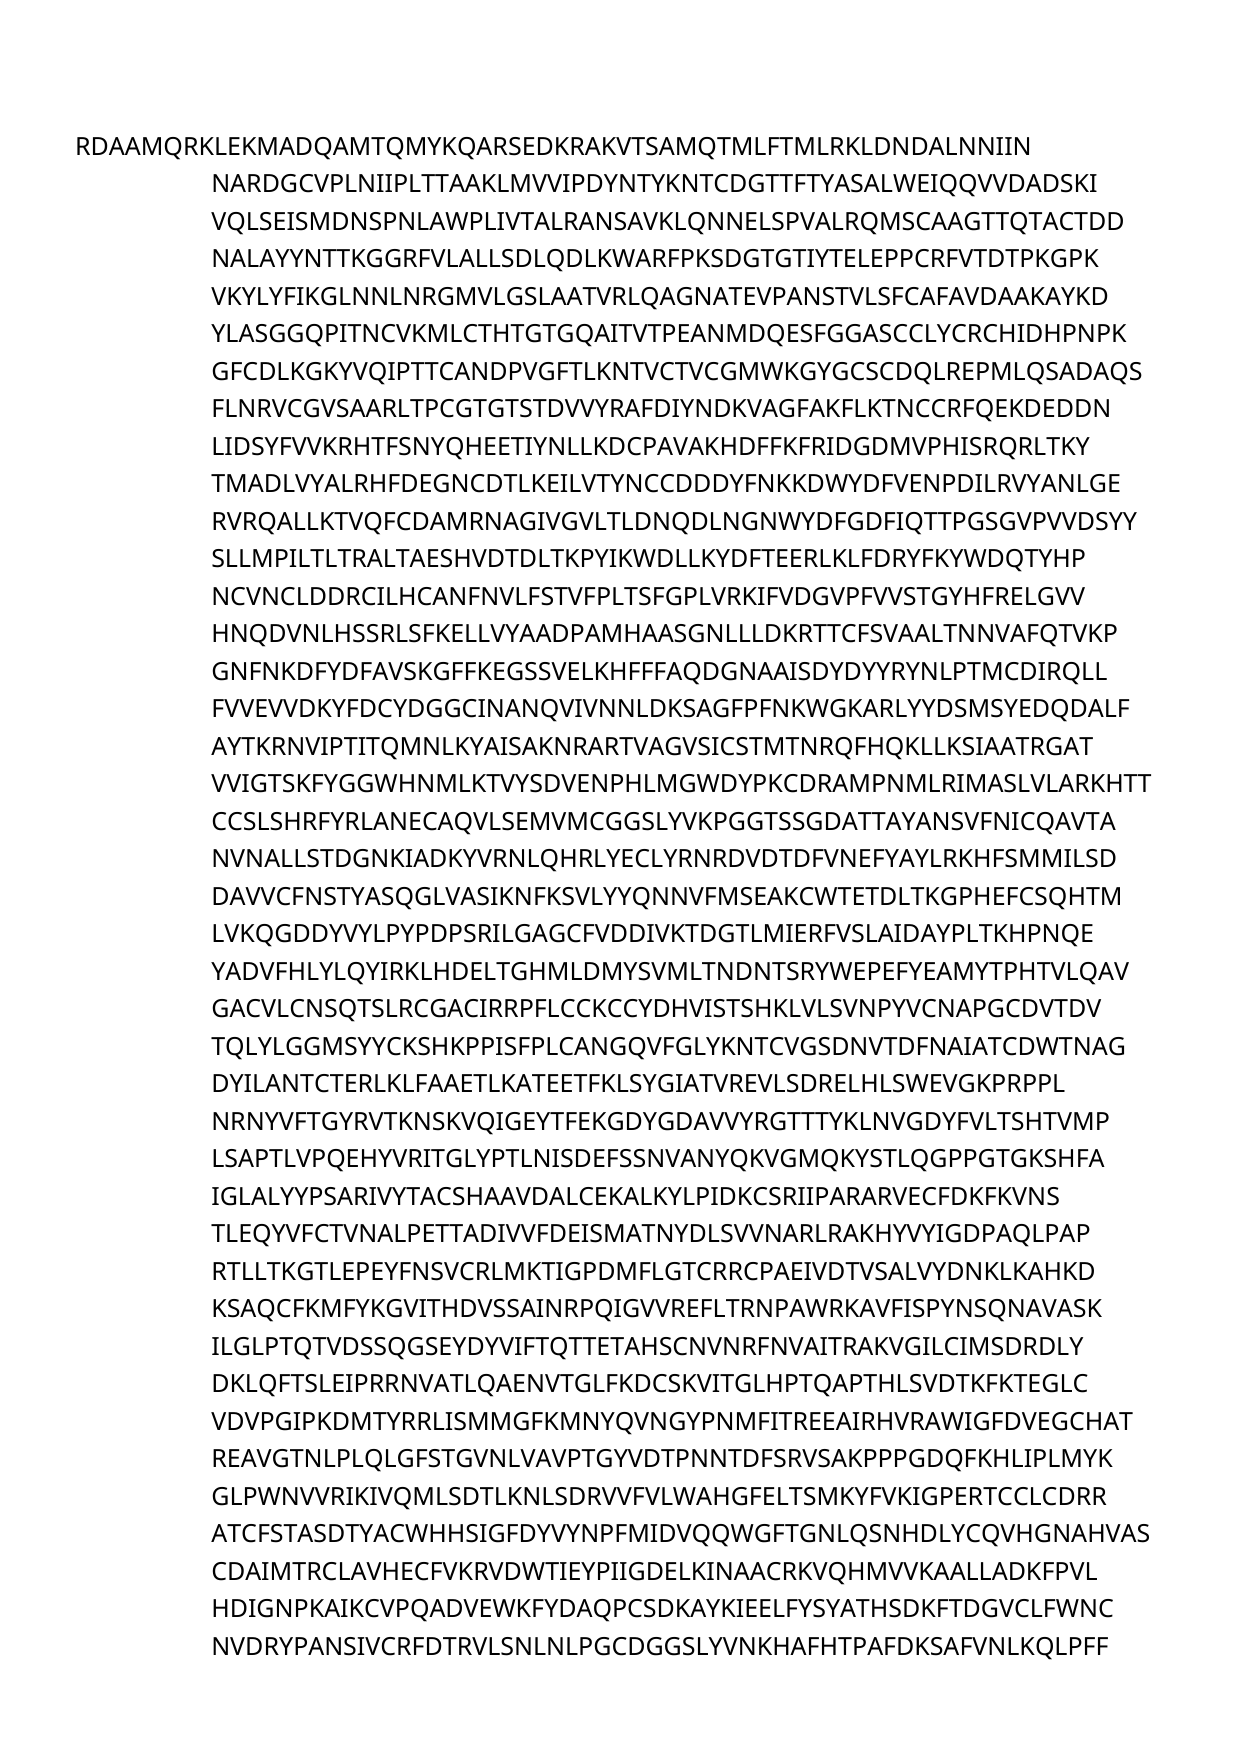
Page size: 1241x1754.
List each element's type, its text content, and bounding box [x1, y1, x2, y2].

text VDVPGIPKDMTYRRLISMMGFKMNYQVNGYPNMFITREEAIRHVRAWIGFDVEGCHAT [75, 1402, 1165, 1439]
text DAVVCFNSTYASQGLVASIKNFKSVLYYQNNVFMSEAKCWTETDLTKGPHEFCSQHTM [75, 877, 1165, 914]
text GLPWNVVRIKIVQMLSDTLKNLSDRVVFVLWAHGFELTSMKYFVKIGPERTCCLCDRR [75, 1477, 1165, 1514]
text VVIGTSKFYGGWHNMLKTVYSDVENPHLMGWDYPKCDRAMPNMLRIMASLVLARKHTT [75, 764, 1165, 802]
text HDIGNPKAIKCVPQADVEWKFYDAQPCSDKAYKIEELFYSYATHSDKFTDGVCLFWNC [75, 1589, 1165, 1627]
text NARDGCVPLNIIPLTTAAKLMVVIPDYNTYKNTCDGTTFTYASALWEIQQVVDADSKI [75, 164, 1165, 202]
text NALAYYNTTKGGRFVLALLSDLQDLKWARFPKSDGTGTIYTELEPPCRFVTDTPKGPK [75, 239, 1165, 277]
text AYTKRNVIPTITQMNLKYAISAKNRARTVAGVSICSTMTNRQFHQKLLKSIAATRGAT [75, 727, 1165, 764]
text GACVLCNSQTSLRCGACIRRPFLCCKCCYDHVISTSHKLVLSVNPYVCNAPGCDVTDV [75, 989, 1165, 1027]
text VQLSEISMDNSPNLAWPLIVTALRANSAVKLQNNELSPVALRQMSCAAGTTQTACTDD [75, 202, 1165, 239]
text HNQDVNLHSSRLSFKELLVYAADPAMHAASGNLLLDKRTTCFSVAALTNNVAFQTVKP [75, 614, 1165, 652]
text RTLLTKGTLEPEYFNSVCRLMKTIGPDMFLGTCRRCPAEIVDTVSALVYDNKLKAHKD [75, 1252, 1165, 1289]
text NRNYVFTGYRVTKNSKVQIGEYTFEKGDYGDAVVYRGTTTYKLNVGDYFVLTSHTVMP [75, 1102, 1165, 1139]
text YLASGGQPITNCVKMLCTHTGTGQAITVTPEANMDQESFGGASCCLYCRCHIDHPNPK [75, 314, 1165, 352]
text TLEQYVFCTVNALPETTADIVVFDEISMATNYDLSVVNARLRAKHYVYIGDPAQLPAP [75, 1214, 1165, 1252]
text LVKQGDDYVYLPYPDPSRILGAGCFVDDIVKTDGTLMIERFVSLAIDAYPLTKHPNQE [75, 914, 1165, 952]
text NVNALLSTDGNKIADKYVRNLQHRLYECLYRNRDVDTDFVNEFYAYLRKHFSMMILSD [75, 839, 1165, 877]
text CDAIMTRCLAVHECFVKRVDWTIEYPIIGDELKINAACRKVQHMVVKAALLADKFPVL [75, 1552, 1165, 1589]
text FLNRVCGVSAARLTPCGTGTSTDVVYRAFDIYNDKVAGFAKFLKTNCCRFQEKDEDDN [75, 389, 1165, 427]
text LSAPTLVPQEHYVRITGLYPTLNISDEFSSNVANYQKVGMQKYSTLQGPPGTGKSHFA [75, 1139, 1165, 1177]
text NCVNCLDDRCILHCANFNVLFSTVFPLTSFGPLVRKIFVDGVPFVVSTGYHFRELGVV [75, 577, 1165, 614]
text FVVEVVDKYFDCYDGGCINANQVIVNNLDKSAGFPFNKWGKARLYYDSMSYEDQDALF [75, 689, 1165, 727]
text TMADLVYALRHFDEGNCDTLKEILVTYNCCDDDYFNKKDWYDFVENPDILRVYANLGE [75, 464, 1165, 502]
text YADVFHLYLQYIRKLHDELTGHMLDMYSVMLTNDNTSRYWEPEFYEAMYTPHTVLQAV [75, 952, 1165, 989]
text IGLALYYPSARIVYTACSHAAVDALCEKALKYLPIDKCSRIIPARARVECFDKFKVNS [75, 1177, 1165, 1214]
text GFCDLKGKYVQIPTTCANDPVGFTLKNTVCTVCGMWKGYGCSCDQLREPMLQSADAQS [75, 352, 1165, 389]
text RVRQALLKTVQFCDAMRNAGIVGVLTLDNQDLNGNWYDFGDFIQTTPGSGVPVVDSYY [75, 502, 1165, 539]
text DKLQFTSLEIPRRNVATLQAENVTGLFKDCSKVITGLHPTQAPTHLSVDTKFKTEGLC [75, 1364, 1165, 1402]
text CCSLSHRFYRLANECAQVLSEMVMCGGSLYVKPGGTSSGDATTAYANSVFNICQAVTA [75, 802, 1165, 839]
text TQLYLGGMSYYCKSHKPPISFPLCANGQVFGLYKNTCVGSDNVTDFNAIATCDWTNAG [75, 1027, 1165, 1064]
text VKYLYFIKGLNNLNRGMVLGSLAATVRLQAGNATEVPANSTVLSFCAFAVDAAKAYKD [75, 277, 1165, 314]
text ATCFSTASDTYACWHHSIGFDYVYNPFMIDVQQWGFTGNLQSNHDLYCQVHGNAHVAS [75, 1514, 1165, 1552]
text REAVGTNLPLQLGFSTGVNLVAVPTGYVDTPNNTDFSRVSAKPPPGDQFKHLIPLMYK [75, 1439, 1165, 1477]
text GNFNKDFYDFAVSKGFFKEGSSVELKHFFFAQDGNAAISDYDYYRYNLPTMCDIRQLL [75, 652, 1165, 689]
text KSAQCFKMFYKGVITHDVSSAINRPQIGVVREFLTRNPAWRKAVFISPYNSQNAVASK [75, 1289, 1165, 1327]
text NVDRYPANSIVCRFDTRVLSNLNLPGCDGGSLYVNKHAFHTPAFDKSAFVNLKQLPFF [75, 1627, 1165, 1664]
text SLLMPILTLTRALTAESHVDTDLTKPYIKWDLLKYDFTEERLKLFDRYFKYWDQTYHP [75, 539, 1165, 577]
text LIDSYFVVKRHTFSNYQHEETIYNLLKDCPAVAKHDFFKFRIDGDMVPHISRQRLTKY [75, 427, 1165, 464]
text ILGLPTQTVDSSQGSEYDYVIFTQTTETAHSCNVNRFNVAITRAKVGILCIMSDRDLY [75, 1327, 1165, 1364]
text DYILANTCTERLKLFAAETLKATEETFKLSYGIATVREVLSDRELHLSWEVGKPRPPL [75, 1064, 1165, 1102]
text RDAAMQRKLEKMADQAMTQMYKQARSEDKRAKVTSAMQTMLFTMLRKLDNDALNNIIN [75, 89, 1165, 164]
